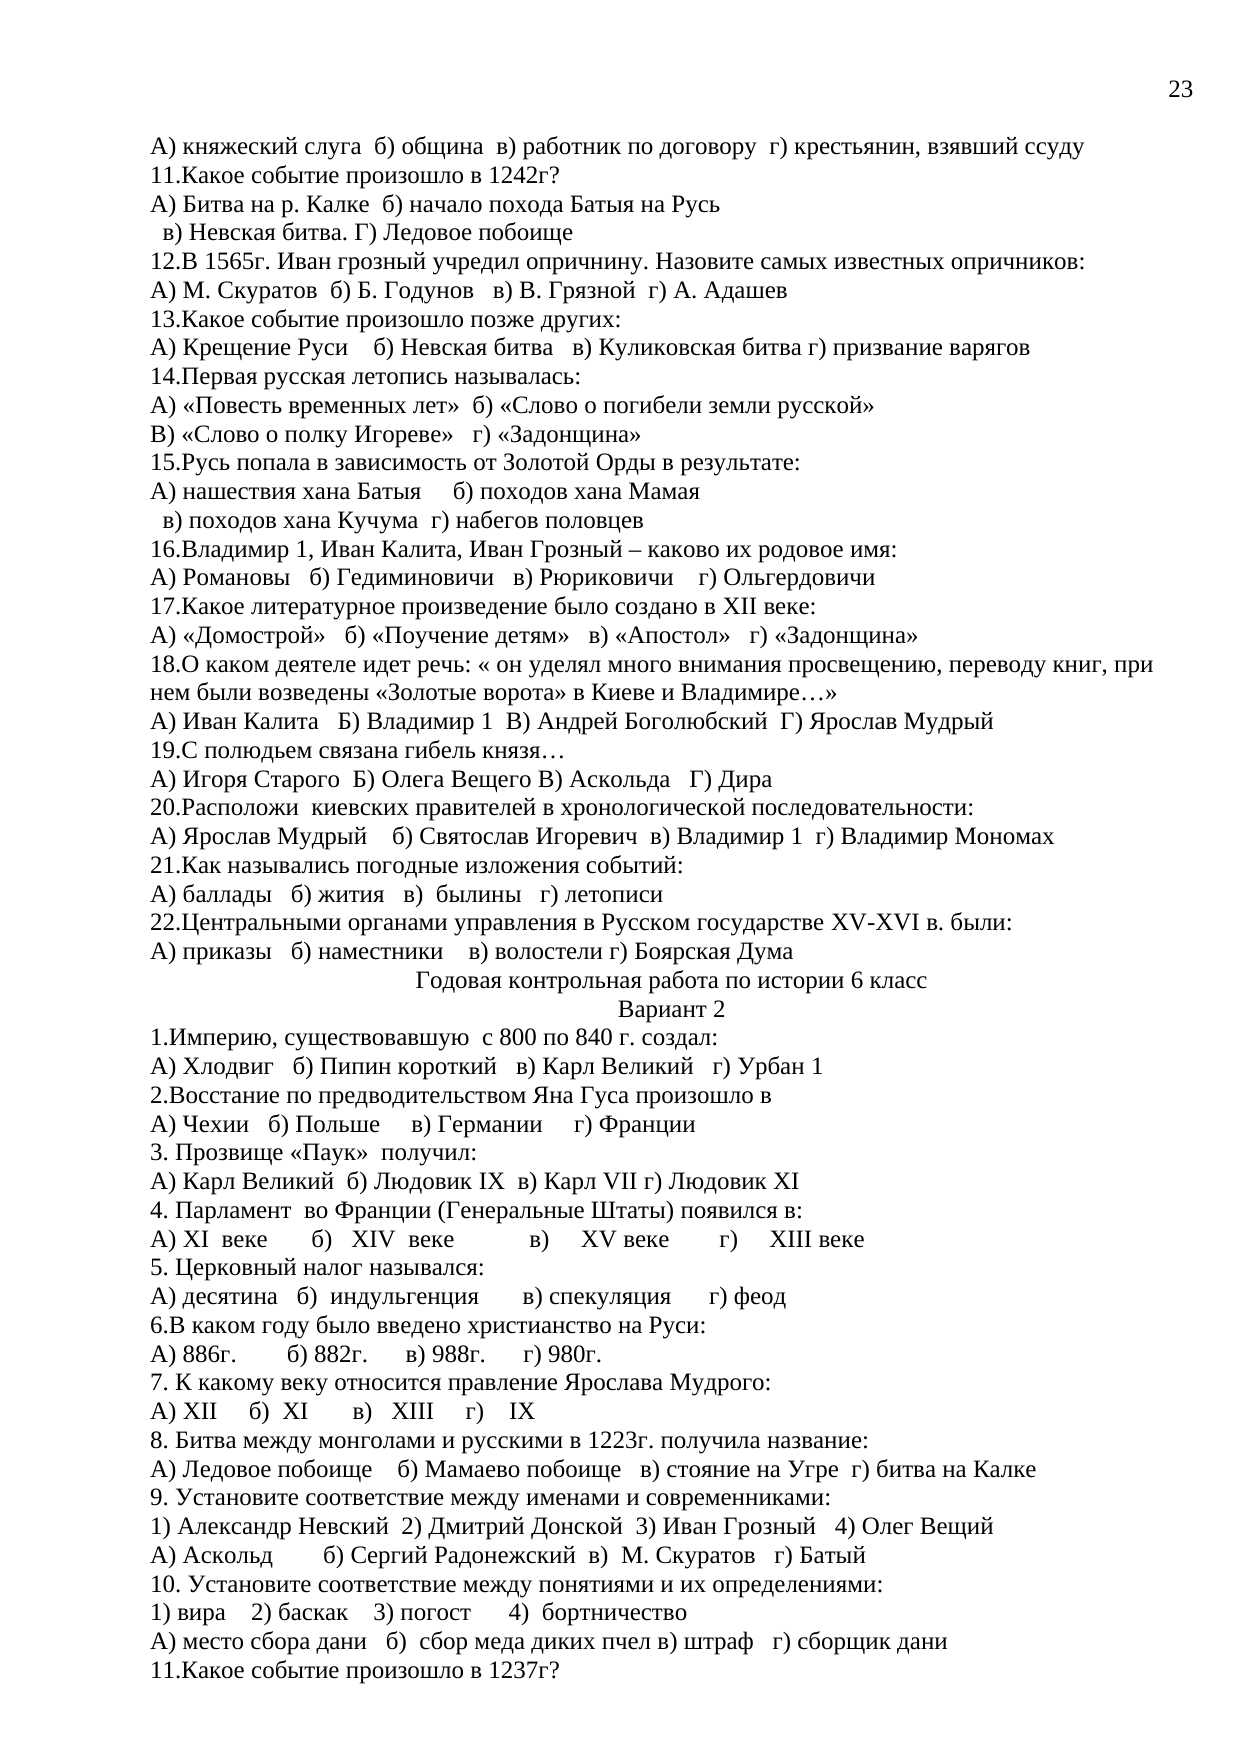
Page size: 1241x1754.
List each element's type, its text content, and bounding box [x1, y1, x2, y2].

text А) Крещение Руси б) Невская битва в) Куликовская битва г) призвание варягов [150, 332, 1193, 361]
text А) приказы б) наместники в) волостели г) Боярская Дума [150, 936, 1193, 965]
text Вариант 2 [150, 994, 1193, 1022]
text 1.Империю, существовавшую с 800 по . создал: [150, 1022, 1193, 1051]
text А) Аскольд б) Сергий Радонежский в) М. Скуратов г) Батый [150, 1540, 1193, 1569]
text 13.Какое событие произошло позже других: [150, 304, 1193, 332]
text 17.Какое литературное произведение было создано в XII веке: [150, 591, 1193, 620]
text 19.С полюдьем связана гибель князя… [150, 735, 1193, 764]
text А) нашествия хана Батыя б) походов хана Мамая [150, 476, 1193, 505]
text А) десятина б) индульгенция в) спекуляция г) феод [150, 1281, 1193, 1310]
text А) Ярослав Мудрый б) Святослав Игоревич в) Владимир 1 г) Владимир Мономах [150, 821, 1193, 850]
text 1) вира 2) баскак 3) погост 4) бортничество [150, 1597, 1193, 1626]
text 16.Владимир 1, Иван Калита, Иван Грозный – каково их родовое имя: [150, 534, 1193, 562]
text А) баллады б) жития в) былины г) летописи [150, 879, 1193, 907]
text в) Невская битва. Г) Ледовое побоище [150, 217, 1193, 246]
text 3. Прозвище «Паук» получил: [150, 1137, 1193, 1166]
text 6.В каком году было введено христианство на Руси: [150, 1310, 1193, 1339]
text 12.В 1565г. Иван грозный учредил опричнину. Назовите самых известных опричников: [150, 246, 1193, 275]
text А) XII б) XI в) XIII г) IX [150, 1396, 1193, 1425]
text в) походов хана Кучума г) набегов половцев [150, 505, 1193, 534]
text А) 886г. б) 882г. в) 988г. г) 980г. [150, 1339, 1193, 1367]
text 22.Центральными органами управления в Русском государстве XV-XVI в. были: [150, 907, 1193, 936]
text А) Игоря Старого Б) Олега Вещего В) Аскольда Г) Дира [150, 764, 1193, 792]
text А) Битва на р. Калке б) начало похода Батыя на Русь [150, 189, 1193, 217]
text А) Чехии б) Польше в) Германии г) Франции [150, 1109, 1193, 1137]
text 5. Церковный налог назывался: [150, 1252, 1193, 1281]
text А) XI веке б) XIV веке в) XV веке г) XIII веке [150, 1224, 1193, 1252]
text 4. Парламент во Франции (Генеральные Штаты) появился в: [150, 1195, 1193, 1224]
text 8. Битва между монголами и русскими в 1223г. получила название: [150, 1425, 1193, 1454]
text 10. Установите соответствие между понятиями и их определениями: [150, 1569, 1193, 1597]
text 2.Восстание по предводительством Яна Гуса произошло в [150, 1080, 1193, 1109]
text Годовая контрольная работа по истории 6 класс [150, 965, 1193, 994]
text А) княжеский слуга б) община в) работник по договору г) крестьянин, взявший ссуду [150, 131, 1193, 160]
text А) «Повесть временных лет» б) «Слово о погибели земли русской» [150, 390, 1193, 419]
text 15.Русь попала в зависимость от Золотой Орды в результате: [150, 447, 1193, 476]
text 7. К какому веку относится правление Ярослава Мудрого: [150, 1367, 1193, 1396]
text 11.Какое событие произошло в 1242г? [150, 160, 1193, 189]
text В) «Слово о полку Игореве» г) «Задонщина» [150, 419, 1193, 447]
text 20.Расположи киевских правителей в хронологической последовательности: [150, 792, 1193, 821]
text А) Хлодвиг б) Пипин короткий в) Карл Великий г) Урбан 1 [150, 1051, 1193, 1080]
text А) место сбора дани б) сбор меда диких пчел в) штраф г) сборщик дани [150, 1626, 1193, 1655]
text А) М. Скуратов б) Б. Годунов в) В. Грязной г) А. Адашев [150, 275, 1193, 304]
text 14.Первая русская летопись называлась: [150, 361, 1193, 390]
text 18.О каком деятеле идет речь: « он уделял много внимания просвещению, переводу книг, при нем были возведены «Золотые ворота» в Киеве и Владимире…» [150, 649, 1193, 706]
text 11.Какое событие произошло в 1237г? [150, 1655, 1193, 1684]
text 21.Как назывались погодные изложения событий: [150, 850, 1193, 879]
text 9. Установите соответствие между именами и современниками: [150, 1482, 1193, 1511]
text А) Карл Великий б) Людовик IX в) Карл VII г) Людовик XI [150, 1166, 1193, 1195]
text А) Романовы б) Гедиминовичи в) Рюриковичи г) Ольгердовичи [150, 562, 1193, 591]
text А) «Домострой» б) «Поучение детям» в) «Апостол» г) «Задонщина» [150, 620, 1193, 649]
text А) Иван Калита Б) Владимир 1 В) Андрей Боголюбский Г) Ярослав Мудрый [150, 706, 1193, 735]
text 1) Александр Невский 2) Дмитрий Донской 3) Иван Грозный 4) Олег Вещий [150, 1511, 1193, 1540]
text А) Ледовое побоище б) Мамаево побоище в) стояние на Угре г) битва на Калке [150, 1454, 1193, 1482]
